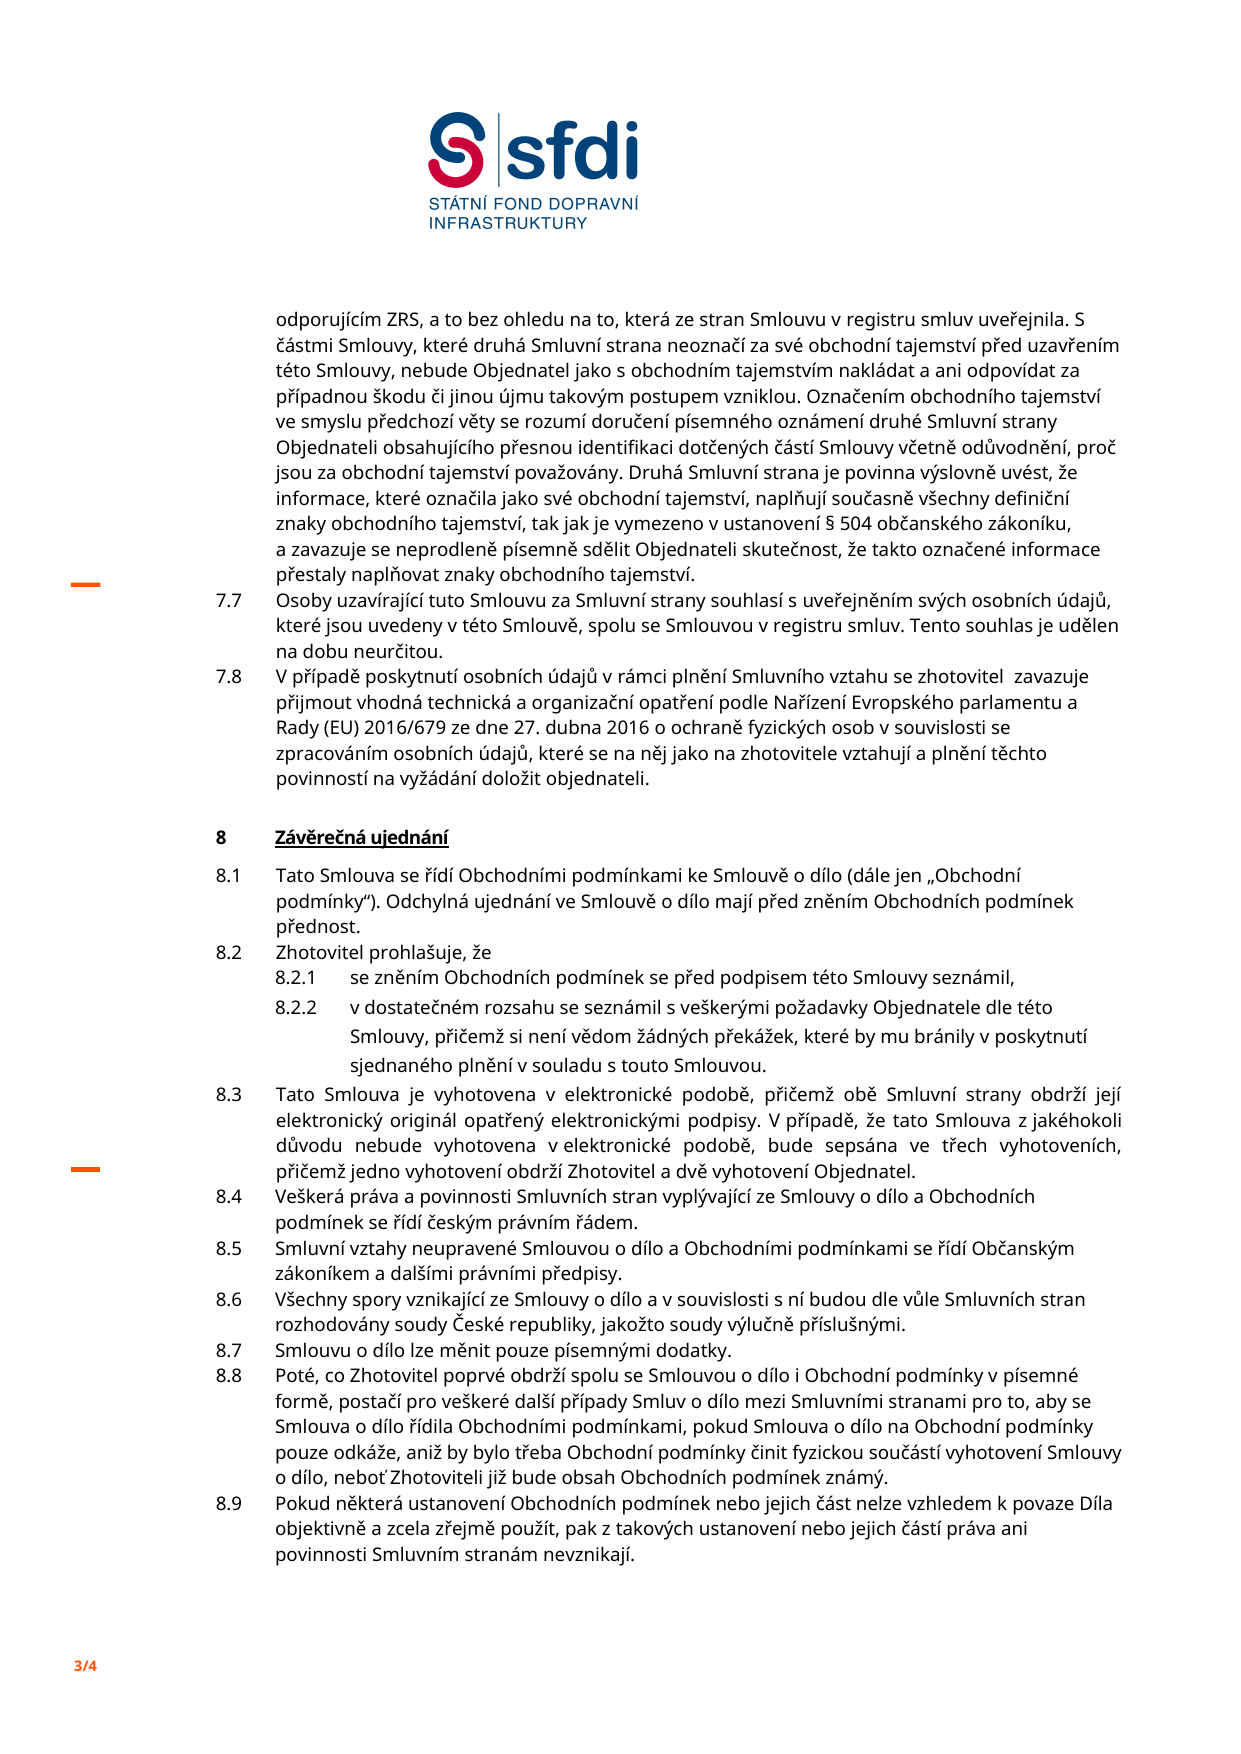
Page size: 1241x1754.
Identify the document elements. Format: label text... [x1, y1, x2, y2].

subtitle Smlouvu o dílo lze měnit pouze písemnými dodatky. [216, 1337, 1122, 1362]
subtitle Osoby uzavírající tuto Smlouvu za Smluvní strany souhlasí s uveřejněním svých osobních údajů, které jsou uvedeny v této Smlouvě, spolu se Smlouvou v registru smluv. Tento souhlas je udělen na dobu neurčitou. [216, 587, 1122, 664]
subtitle Zhotovitel prohlašuje, že [216, 939, 1122, 965]
subtitle Všechny spory vznikající ze Smlouvy o dílo a v souvislosti s ní budou dle vůle Smluvních stran rozhodovány soudy České republiky, jakožto soudy výlučně příslušnými. [216, 1286, 1122, 1337]
subtitle Poté, co Zhotovitel poprvé obdrží spolu se Smlouvou o dílo i Obchodní podmínky v písemné formě, postačí pro veškeré další případy Smluv o dílo mezi Smluvními stranami pro to, aby se Smlouva o dílo řídila Obchodními podmínkami, pokud Smlouva o dílo na Obchodní podmínky pouze odkáže, aniž by bylo třeba Obchodní podmínky činit fyzickou součástí vyhotovení Smlouvy o dílo, neboť Zhotoviteli již bude obsah Obchodních podmínek známý. [216, 1362, 1122, 1490]
picture [428, 111, 639, 229]
subtitle Tato Smlouva je vyhotovena v elektronické podobě, přičemž obě Smluvní strany obdrží její elektronický originál opatřený elektronickými podpisy. V případě, že tato Smlouva z jakéhokoli důvodu nebude vyhotovena v elektronické podobě, bude sepsána ve třech vyhotoveních, přičemž jedno vyhotovení obdrží Zhotovitel a dvě vyhotovení Objednatel. [216, 1082, 1122, 1184]
subtitle Smluvní vztahy neupravené Smlouvou o dílo a Obchodními podmínkami se řídí Občanským zákoníkem a dalšími právními předpisy. [216, 1235, 1122, 1286]
subtitle Tato Smlouva se řídí Obchodními podmínkami ke Smlouvě o dílo (dále jen „Obchodní podmínky“). Odchylná ujednání ve Smlouvě o dílo mají před zněním Obchodních podmínek přednost. [216, 863, 1122, 939]
subtitle Pokud některá ustanovení Obchodních podmínek nebo jejich část nelze vzhledem k povaze Díla objektivně a zcela zřejmě použít, pak z takových ustanovení nebo jejich částí práva ani povinnosti Smluvním stranám nevznikají. [216, 1490, 1122, 1567]
subtitle Veškerá práva a povinnosti Smluvních stran vyplývající ze Smlouvy o dílo a Obchodních podmínek se řídí českým právním řádem. [216, 1184, 1122, 1235]
subtitle se zněním Obchodních podmínek se před podpisem této Smlouvy seznámil, [275, 965, 1122, 990]
subtitle V případě poskytnutí osobních údajů v rámci plnění Smluvního vztahu se zhotovitel zavazuje přijmout vhodná technická a organizační opatření podle Nařízení Evropského parlamentu a Rady (EU) 2016/679 ze dne 27. dubna 2016 o ochraně fyzických osob v souvislosti se zpracováním osobních údajů, které se na něj jako na zhotovitele vztahují a plnění těchto povinností na vyžádání doložit objednateli. [216, 664, 1122, 791]
subtitle Závěrečná ujednání [216, 824, 1122, 850]
subtitle v dostatečném rozsahu se seznámil s veškerými požadavky Objednatele dle této Smlouvy, přičemž si není vědom žádných překážek, které by mu bránily v poskytnutí sjednaného plnění v souladu s touto Smlouvou. [275, 994, 1122, 1078]
